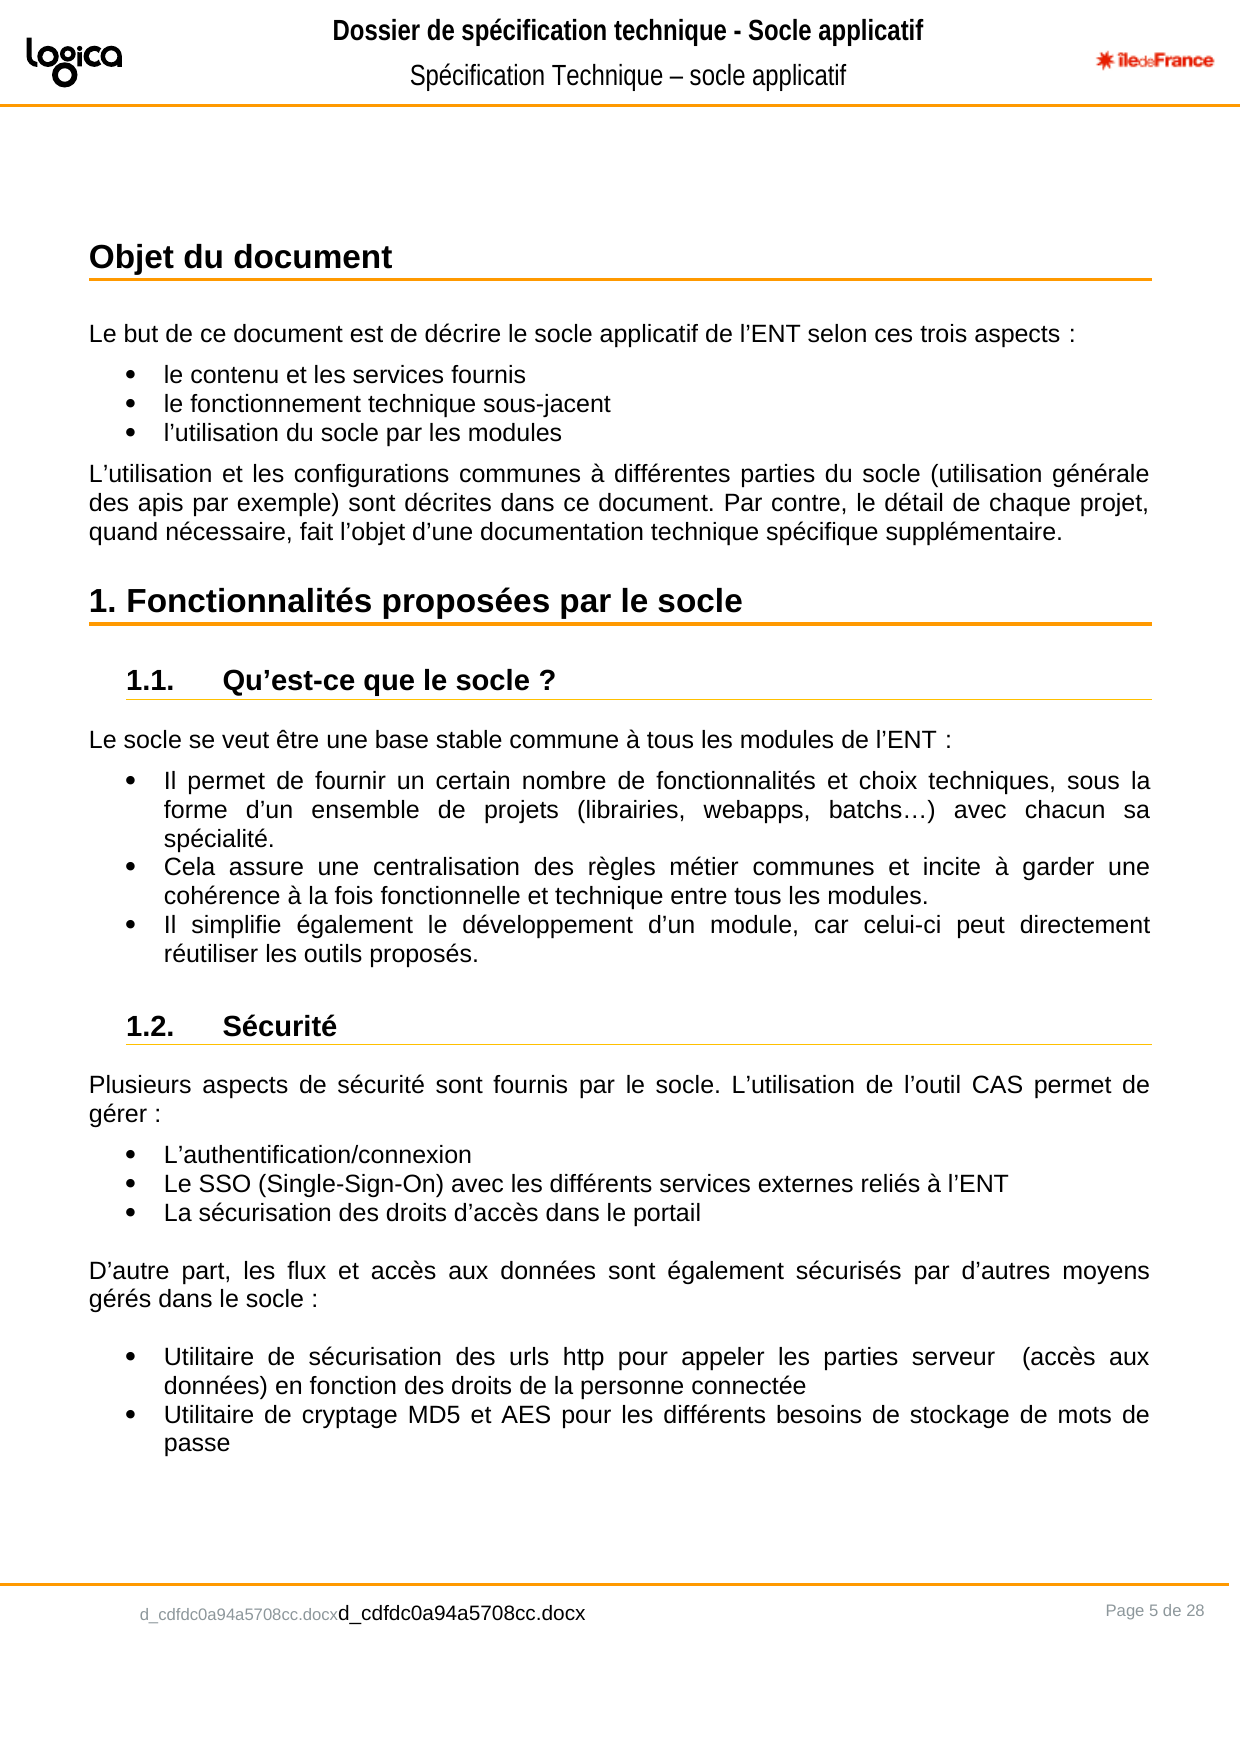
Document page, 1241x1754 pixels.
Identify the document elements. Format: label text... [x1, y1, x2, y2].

text Le socle se veut être une base stable commune à tous les modules de l’ENT : [89, 725, 1152, 753]
list Il permet de fournir un certain nombre de fonctionnalités et choix techniques, sous la forme d’un ensemble de projets (librairies, webapps, batchs…) avec chacun sa spécialité. [126, 766, 1152, 852]
list La sécurisation des droits d’accès dans le portail [126, 1198, 1152, 1227]
text Plusieurs aspects de sécurité sont fournis par le socle. L’utilisation de l’outil CAS permet de gérer : [89, 1070, 1152, 1128]
list Il simplifie également le développement d’un module, car celui-ci peut directement réutiliser les outils proposés. [126, 910, 1152, 967]
text L’utilisation et les configurations communes à différentes parties du socle (utilisation générale des apis par exemple) sont décrites dans ce document. Par contre, le détail de chaque projet, quand nécessaire, fait l’objet d’une documentation technique spécifique supplémentaire. [89, 459, 1152, 545]
subtitle Sécurité [126, 1009, 1152, 1044]
list Cela assure une centralisation des règles métier communes et incite à garder une cohérence à la fois fonctionnelle et technique entre tous les modules. [126, 852, 1152, 910]
list D’autre part, les flux et accès aux données sont également sécurisés par d’autres moyens gérés dans le socle : [89, 1256, 1152, 1313]
subtitle Qu’est-ce que le socle ? [126, 663, 1152, 699]
list Le SSO (Single-Sign-On) avec les différents services externes reliés à l’ENT [126, 1169, 1152, 1198]
picture [1087, 40, 1224, 80]
list le contenu et les services fournis [126, 360, 1152, 389]
subtitle Fonctionnalités proposées par le socle [89, 583, 1152, 622]
list l’utilisation du socle par les modules [126, 418, 1152, 447]
text Le but de ce document est de décrire le socle applicatif de l’ENT selon ces trois aspects : [89, 319, 1152, 347]
list L’authentification/connexion [126, 1140, 1152, 1169]
list Utilitaire de sécurisation des urls http pour appeler les parties serveur (accès aux données) en fonction des droits de la personne connectée [126, 1342, 1152, 1399]
list le fonctionnement technique sous-jacent [126, 389, 1152, 418]
list Utilitaire de cryptage MD5 et AES pour les différents besoins de stockage de mots de passe [126, 1399, 1152, 1457]
subtitle Objet du document [89, 238, 1152, 278]
